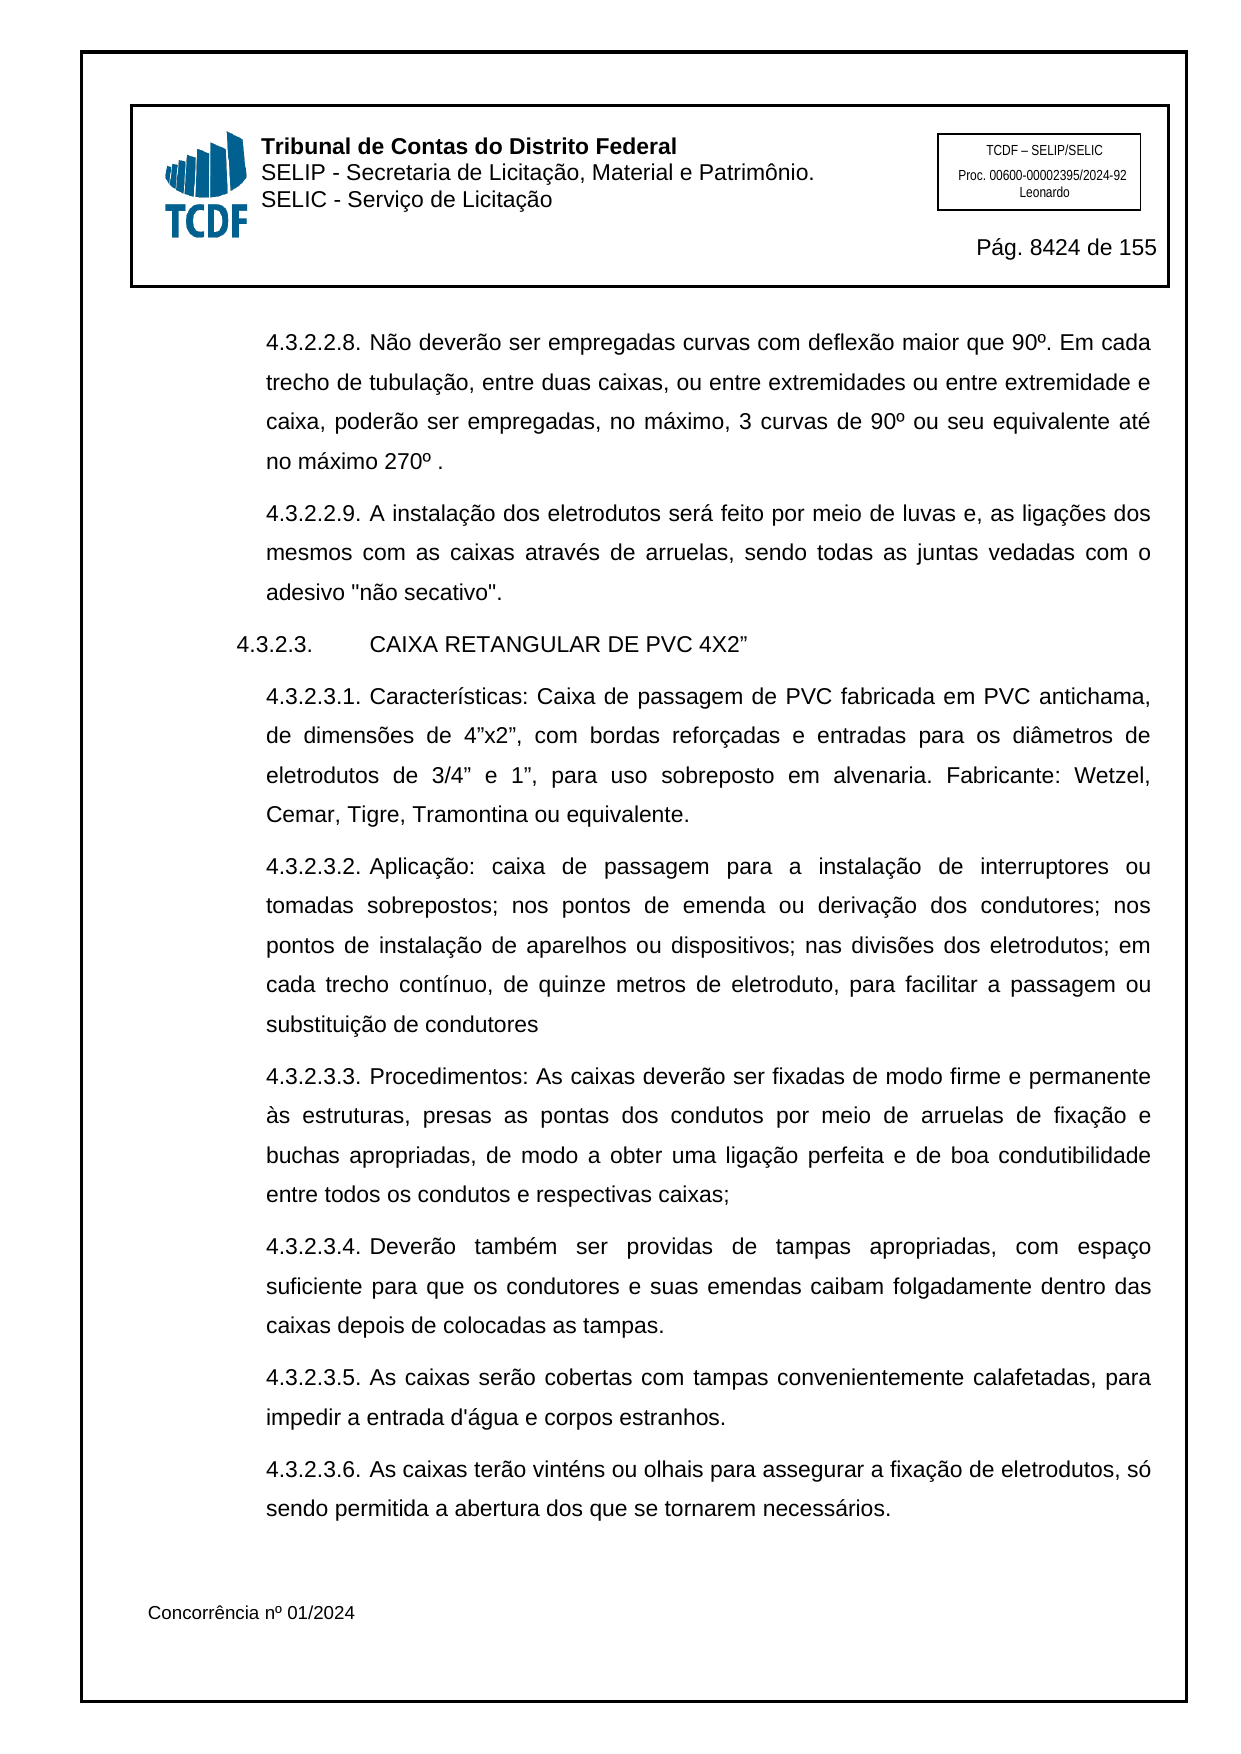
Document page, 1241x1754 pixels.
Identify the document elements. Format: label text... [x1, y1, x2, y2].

text CAIXA RETANGULAR DE PVC 4X2” [236, 631, 1152, 657]
text A instalação dos eletrodutos será feito por meio de luvas e, as ligações dos mesmos com as caixas através de arruelas, sendo todas as juntas vedadas com o adesivo "não secativo". [266, 500, 1152, 605]
text Aplicação: caixa de passagem para a instalação de interruptores ou tomadas sobrepostos; nos pontos de emenda ou derivação dos condutores; nos pontos de instalação de aparelhos ou dispositivos; nas divisões dos eletrodutos; em cada trecho contínuo, de quinze metros de eletroduto, para facilitar a passagem ou substituição de condutores [266, 853, 1152, 1037]
text Não deverão ser empregadas curvas com deflexão maior que 90º. Em cada trecho de tubulação, entre duas caixas, ou entre extremidades ou entre extremidade e caixa, poderão ser empregadas, no máximo, 3 curvas de 90º ou seu equivalente até no máximo 270º . [266, 329, 1152, 474]
text Deverão também ser providas de tampas apropriadas, com espaço suficiente para que os condutores e suas emendas caibam folgadamente dentro das caixas depois de colocadas as tampas. [266, 1233, 1152, 1339]
text As caixas serão cobertas com tampas convenientemente calafetadas, para impedir a entrada d'água e corpos estranhos. [266, 1364, 1152, 1430]
text Procedimentos: As caixas deverão ser fixadas de modo firme e permanente às estruturas, presas as pontas dos condutos por meio de arruelas de fixação e buchas apropriadas, de modo a obter uma ligação perfeita e de boa condutibilidade entre todos os condutos e respectivas caixas; [266, 1063, 1152, 1208]
text Características: Caixa de passagem de PVC fabricada em PVC antichama, de dimensões de 4”x2”, com bordas reforçadas e entradas para os diâmetros de eletrodutos de 3/4” e 1”, para uso sobreposto em alvenaria. Fabricante: Wetzel, Cemar, Tigre, Tramontina ou equivalente. [266, 683, 1152, 827]
picture [150, 128, 262, 240]
text As caixas terão vinténs ou olhais para assegurar a fixação de eletrodutos, só sendo permitida a abertura dos que se tornarem necessários. [266, 1456, 1152, 1522]
